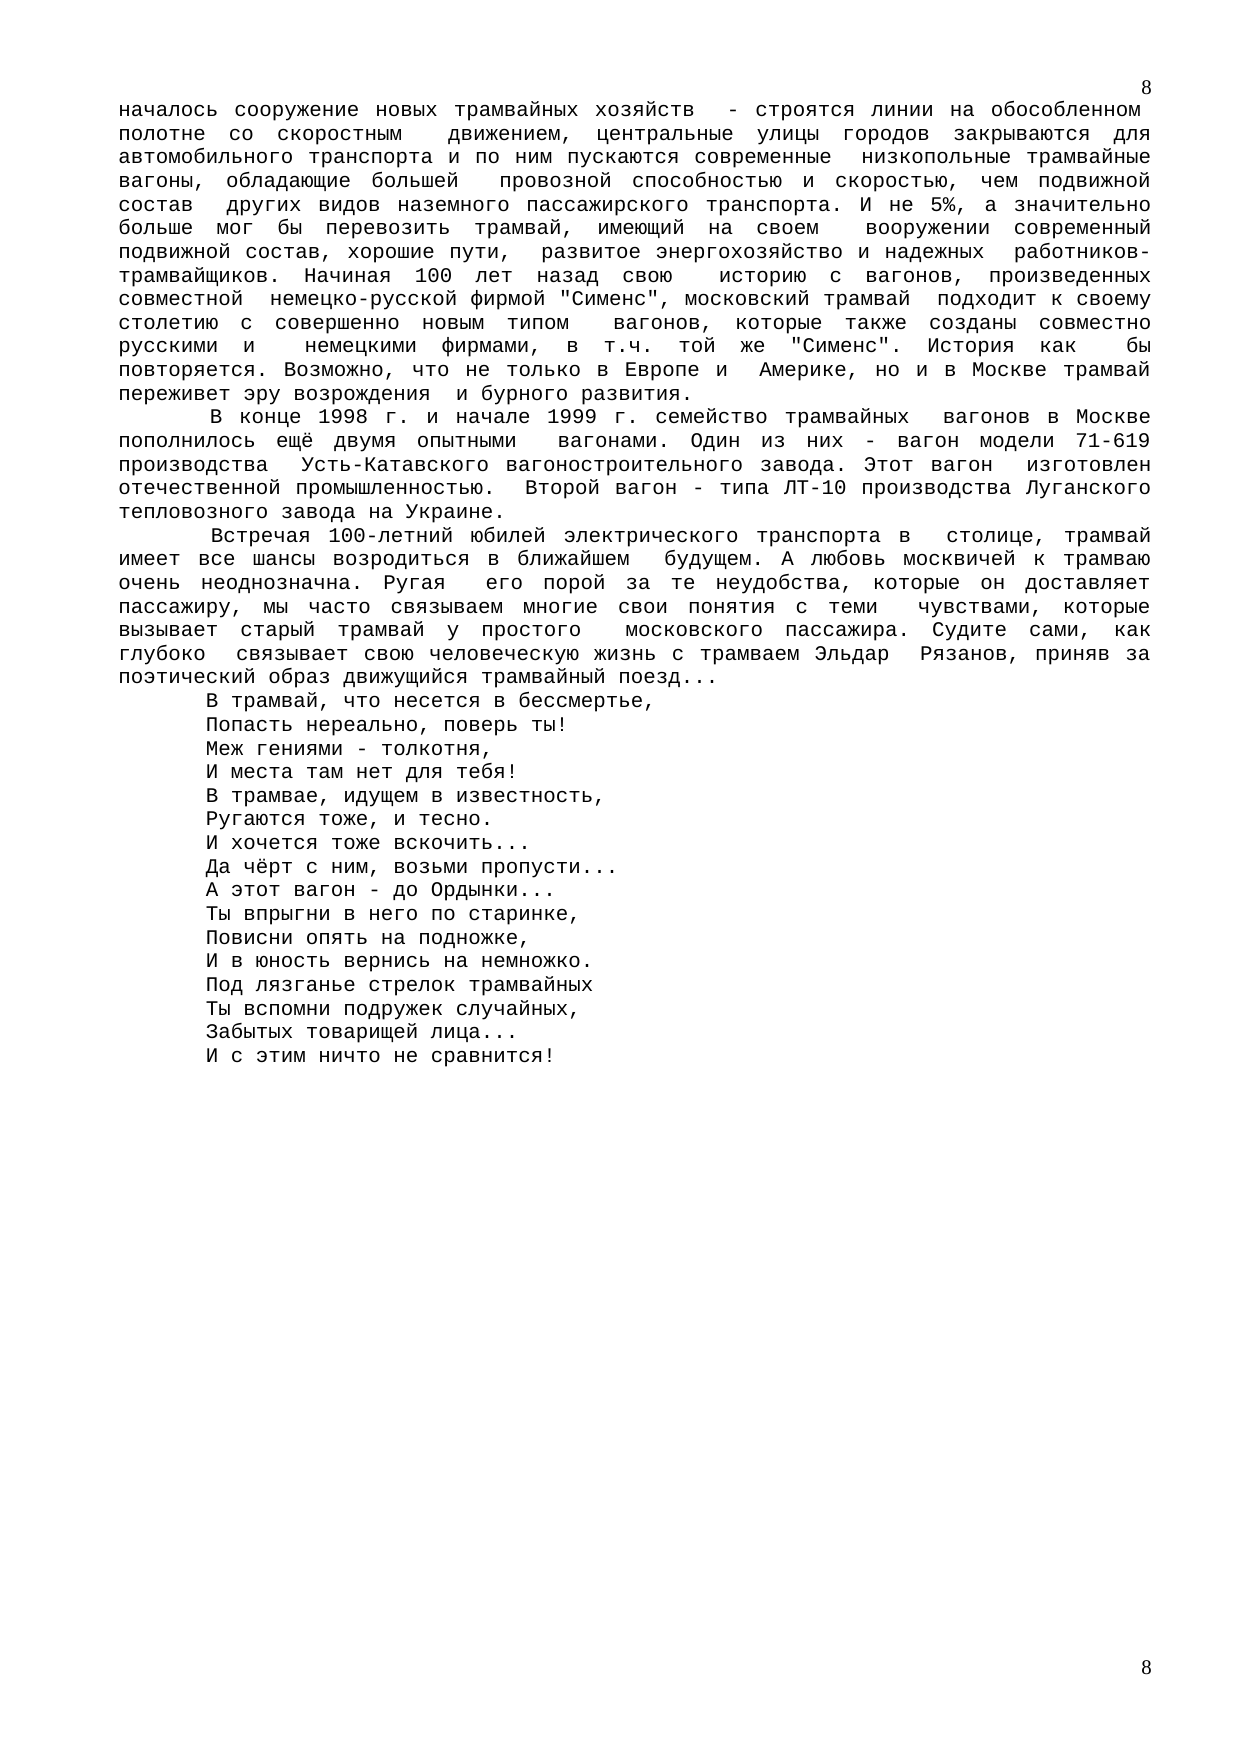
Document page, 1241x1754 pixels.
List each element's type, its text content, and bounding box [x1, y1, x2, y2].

text Ругаются тоже, и тесно. [118, 808, 1152, 832]
text Да чёрт с ним, возьми пропусти... [118, 856, 1152, 879]
text И места там нет для тебя! [118, 761, 1152, 785]
text Меж гениями - толкотня, [118, 737, 1152, 761]
text И с этим ничто не сравнится! [118, 1045, 1152, 1068]
text В конце 1998 г. и начале 1999 г. семейство трамвайных вагонов в Москве пополнилось ещё двумя опытными вагонами. Один из них - вагон модели 71-619 производства Усть-Катавского вагоностроительного завода. Этот вагон изготовлен отечественной промышленностью. Второй вагон - типа ЛТ-10 производства Луганского тепловозного завода на Украине. [118, 406, 1152, 525]
text Повисни опять на подножке, [118, 927, 1152, 950]
text Попасть нереально, поверь ты! [118, 714, 1152, 737]
text Ты вспомни подружек случайных, [118, 998, 1152, 1021]
text В трамвае, идущем в известность, [118, 785, 1152, 808]
text В трамвай, что несется в бессмертье, [118, 690, 1152, 714]
text И хочется тоже вскочить... [118, 832, 1152, 856]
text И в юность вернись на немножко. [118, 950, 1152, 974]
text Забытых товарищей лица... [118, 1021, 1152, 1045]
text А этот вагон - до Ордынки... [118, 879, 1152, 903]
text Под лязганье стрелок трамвайных [118, 974, 1152, 998]
text Ты впрыгни в него по старинке, [118, 903, 1152, 927]
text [118, 99, 1152, 406]
text Встречая 100-летний юбилей электрического транспорта в столице, трамвай имеет все шансы возродиться в ближайшем будущем. А любовь москвичей к трамваю очень неоднозначна. Ругая его порой за те неудобства, которые он доставляет пассажиру, мы часто связываем многие свои понятия с теми чувствами, которые вызывает старый трамвай у простого московского пассажира. Судите сами, как глубоко связывает свою человеческую жизнь с трамваем Эльдар Рязанов, приняв за поэтический образ движущийся трамвайный поезд... [118, 525, 1152, 690]
